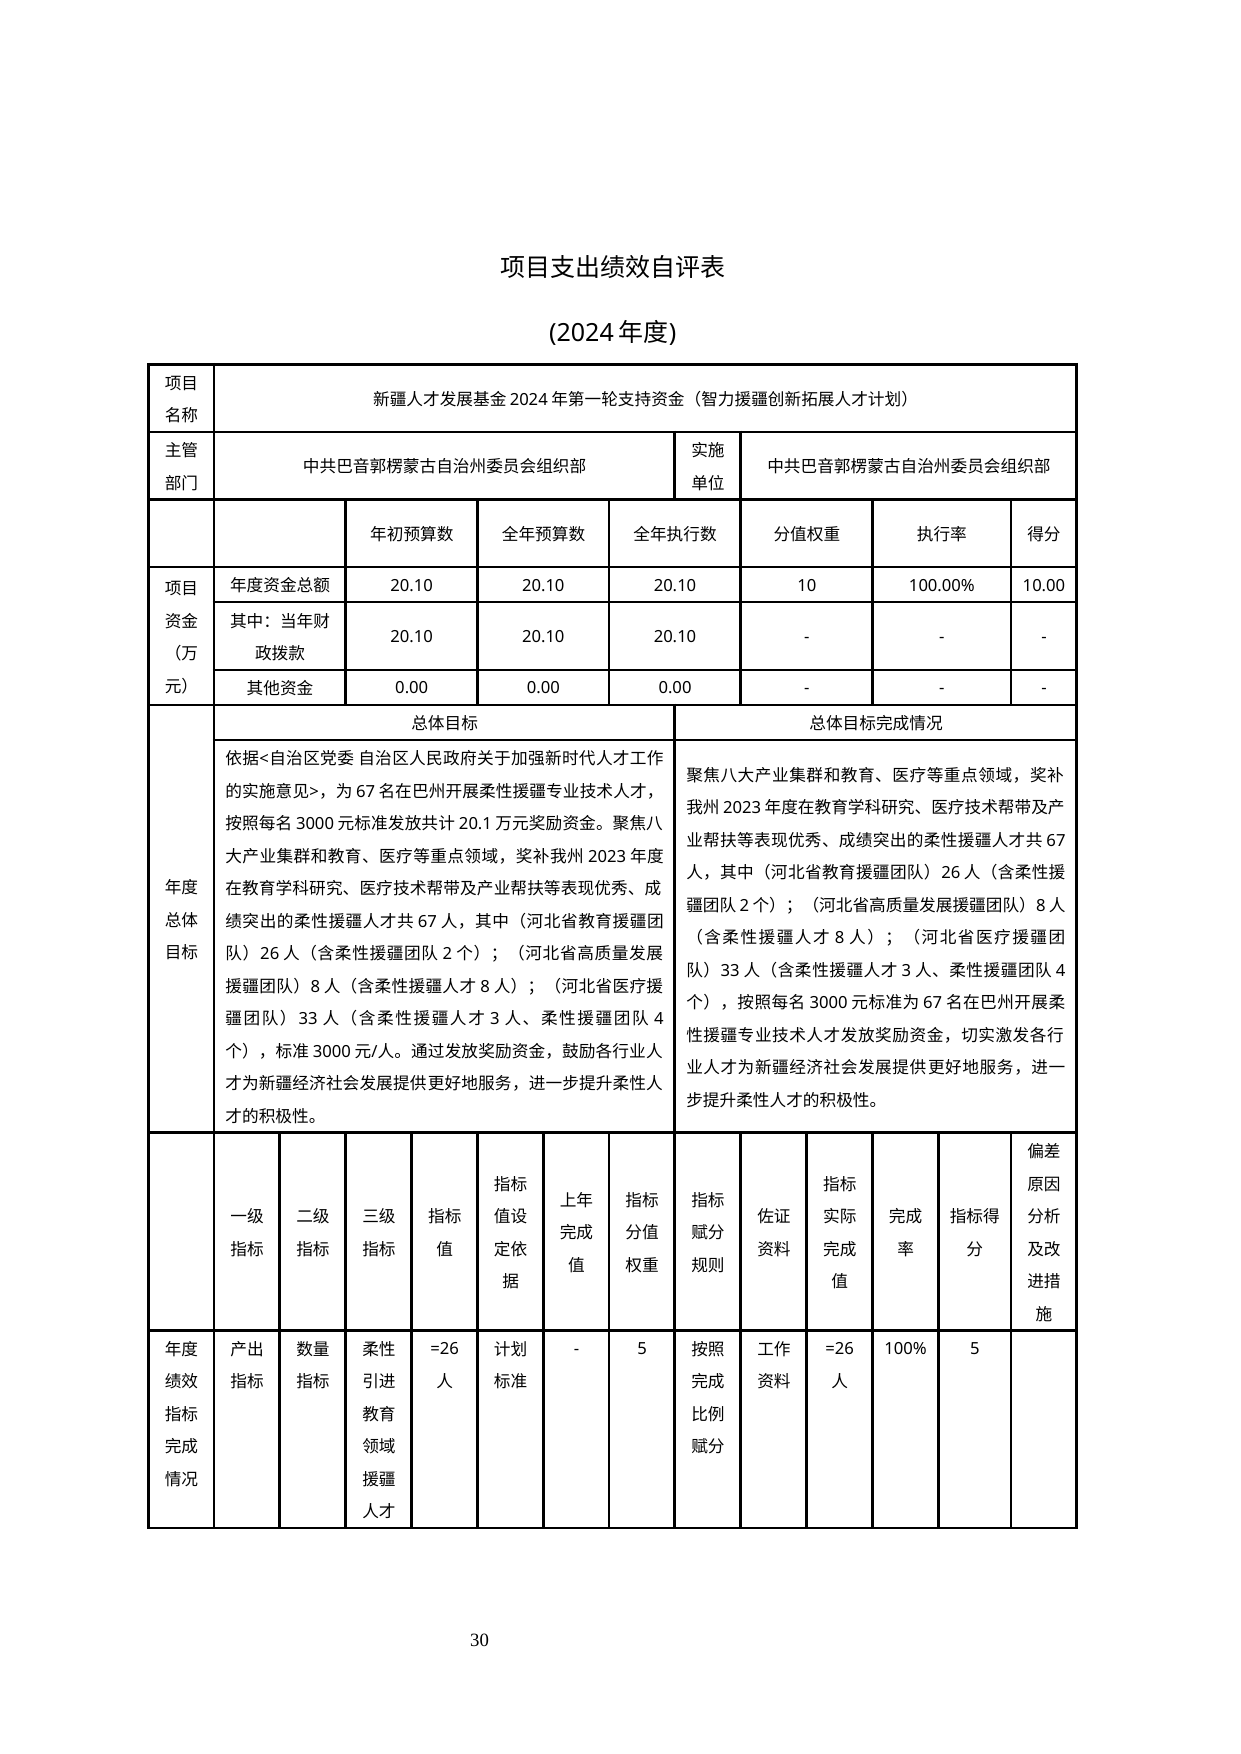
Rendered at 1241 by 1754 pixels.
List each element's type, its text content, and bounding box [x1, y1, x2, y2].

table_cell 中共巴音郭楞蒙古自治州委员会组织部 [742, 433, 1075, 498]
table_cell 0.00 [347, 671, 476, 703]
table_cell 10.00 [1012, 568, 1075, 601]
table_cell 上年完成值 [545, 1134, 608, 1329]
table_cell 年度绩效指标完成情况 [150, 1332, 213, 1526]
table_cell 执行率 [874, 501, 1010, 566]
table_cell 全年预算数 [479, 501, 608, 566]
table_cell 100.00% [874, 568, 1010, 601]
table_cell =26人 [413, 1332, 476, 1526]
table_cell 聚焦八大产业集群和教育、医疗等重点领域，奖补我州2023年度在教育学科研究、医疗技术帮带及产业帮扶等表现优秀、成绩突出的柔性援疆人才共67人，其中（河北省教育援疆团队）26人（含柔性援疆团队2个）；（河北省高质量发展援疆团队）8人（含柔性援疆人才8人）；（河北省医疗援疆团队）33人（含柔性援疆人才3人、柔性援疆团队4个），按照每名3000元标准为67名在巴州开展柔性援疆专业技术人才发放奖励资金，切实激发各行业人才为新疆经济社会发展提供更好地服务，进一步提升柔性人才的积极性。 [676, 741, 1075, 1131]
table_cell 年度资金总额 [215, 568, 344, 601]
table_cell 实施单位 [676, 433, 739, 498]
table_cell [150, 501, 213, 566]
table_cell - [874, 603, 1010, 668]
table_cell - [1012, 671, 1075, 703]
table_cell 工作资料 [742, 1332, 805, 1526]
table_cell 指标分值权重 [610, 1134, 673, 1329]
table_cell 指标值 [413, 1134, 476, 1329]
table_cell 主管部门 [150, 433, 213, 498]
table_cell - [874, 671, 1010, 703]
table_cell 三级指标 [347, 1134, 410, 1329]
table_cell 数量指标 [281, 1332, 344, 1526]
table_cell 20.10 [610, 603, 739, 668]
table_cell 5 [610, 1332, 673, 1526]
table_cell [215, 501, 344, 566]
table_cell 指标值设定依据 [479, 1134, 542, 1329]
table_cell 指标得分 [940, 1134, 1010, 1329]
table_cell 指标赋分规则 [676, 1134, 739, 1329]
table_cell 分值权重 [742, 501, 871, 566]
table_cell 完成率 [874, 1134, 937, 1329]
table_cell =26人 [808, 1332, 871, 1526]
table_cell - [545, 1332, 608, 1526]
table_cell 20.10 [347, 603, 476, 668]
table_cell 20.10 [347, 568, 476, 601]
table_cell [1012, 1332, 1075, 1526]
table_cell 20.10 [479, 568, 608, 601]
table_cell 全年执行数 [610, 501, 739, 566]
table_cell 其他资金 [215, 671, 344, 703]
table_cell 产出指标 [215, 1332, 278, 1526]
table_cell 20.10 [479, 603, 608, 668]
table_cell - [742, 603, 871, 668]
table_cell 佐证资料 [742, 1134, 805, 1329]
table_cell 年度总体目标 [150, 706, 213, 1131]
table_cell - [742, 671, 871, 703]
table_cell 总体目标完成情况 [676, 706, 1075, 739]
table_cell 得分 [1012, 501, 1075, 566]
table_cell 新疆人才发展基金2024年第一轮支持资金（智力援疆创新拓展人才计划） [215, 366, 1075, 431]
table_cell 10 [742, 568, 871, 601]
table_cell 二级指标 [281, 1134, 344, 1329]
table_cell 项目名称 [150, 366, 213, 431]
table_cell 总体目标 [215, 706, 673, 739]
table_cell 0.00 [479, 671, 608, 703]
table_cell 依据<自治区党委 自治区人民政府关于加强新时代人才工作的实施意见>，为67名在巴州开展柔性援疆专业技术人才，按照每名3000元标准发放共计20.1万元奖励资金。聚焦八大产业集群和教育、医疗等重点领域，奖补我州2023年度在教育学科研究、医疗技术帮带及产业帮扶等表现优秀、成绩突出的柔性援疆人才共67人，其中（河北省教育援疆团队）26人（含柔性援疆团队2个）；（河北省高质量发展援疆团队）8人（含柔性援疆人才8人）；（河北省医疗援疆团队）33人（含柔性援疆人才3人、柔性援疆团队4个），标准3000元/人。通过发放奖励资金，鼓励各行业人才为新疆经济社会发展提供更好地服务，进一步提升柔性人才的积极性。 [215, 741, 673, 1131]
table_cell 5 [940, 1332, 1010, 1526]
table_header 项目支出绩效自评表 [148, 233, 1077, 298]
table_cell 柔性引进教育领域援疆人才 [347, 1332, 410, 1526]
table_cell - [1012, 603, 1075, 668]
table_cell 中共巴音郭楞蒙古自治州委员会组织部 [215, 433, 673, 498]
table_cell 偏差原因分析及改进措施 [1012, 1134, 1075, 1329]
table_cell 其中：当年财政拨款 [215, 603, 344, 668]
table_cell 100% [874, 1332, 937, 1526]
table_cell 一级指标 [215, 1134, 278, 1329]
table_cell (2024年度) [148, 298, 1077, 363]
table_cell 年初预算数 [347, 501, 476, 566]
table_cell 0.00 [610, 671, 739, 703]
table_cell 项目资金 （万元） [150, 568, 213, 703]
table_cell 指标实际完成值 [808, 1134, 871, 1329]
table_cell [150, 1134, 213, 1329]
table_cell 按照完成比例赋分 [676, 1332, 739, 1526]
table_cell 20.10 [610, 568, 739, 601]
table_cell 计划标准 [479, 1332, 542, 1526]
